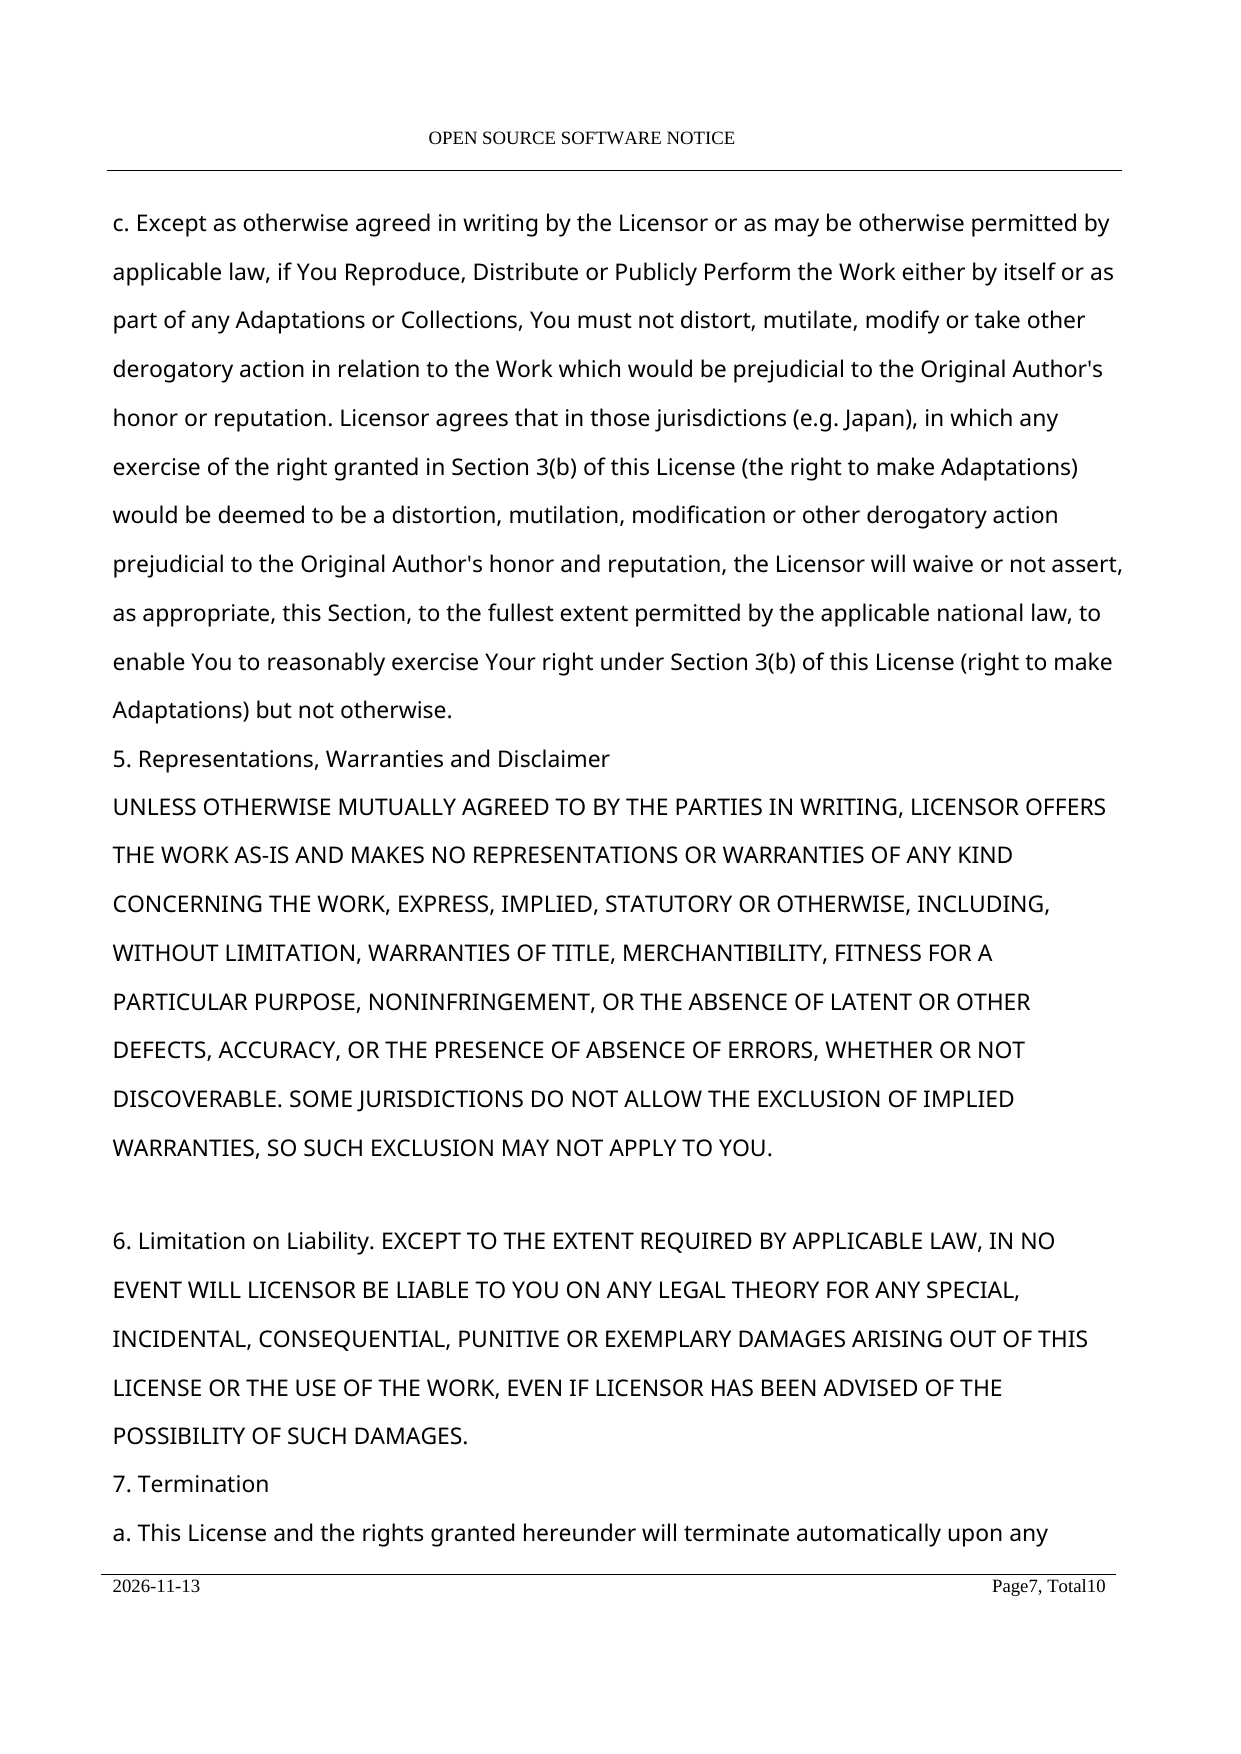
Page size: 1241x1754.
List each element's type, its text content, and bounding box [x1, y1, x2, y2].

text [112, 1516, 1128, 1548]
text 6. Limitation on Liability. EXCEPT TO THE EXTENT REQUIRED BY APPLICABLE LAW, IN NO EVENT WILL LICENSOR BE LIABLE TO YOU ON ANY LEGAL THEORY FOR ANY SPECIAL, INCIDENTAL, CONSEQUENTIAL, PUNITIVE OR EXEMPLARY DAMAGES ARISING OUT OF THIS LICENSE OR THE USE OF THE WORK, EVEN IF LICENSOR HAS BEEN ADVISED OF THE POSSIBILITY OF SUCH DAMAGES. [112, 1224, 1128, 1452]
text UNLESS OTHERWISE MUTUALLY AGREED TO BY THE PARTIES IN WRITING, LICENSOR OFFERS THE WORK AS-IS AND MAKES NO REPRESENTATIONS OR WARRANTIES OF ANY KIND CONCERNING THE WORK, EXPRESS, IMPLIED, STATUTORY OR OTHERWISE, INCLUDING, WITHOUT LIMITATION, WARRANTIES OF TITLE, MERCHANTIBILITY, FITNESS FOR A PARTICULAR PURPOSE, NONINFRINGEMENT, OR THE ABSENCE OF LATENT OR OTHER DEFECTS, ACCURACY, OR THE PRESENCE OF ABSENCE OF ERRORS, WHETHER OR NOT DISCOVERABLE. SOME JURISDICTIONS DO NOT ALLOW THE EXCLUSION OF IMPLIED WARRANTIES, SO SUCH EXCLUSION MAY NOT APPLY TO YOU. [112, 790, 1128, 1164]
text c. Except as otherwise agreed in writing by the Licensor or as may be otherwise permitted by applicable law, if You Reproduce, Distribute or Publicly Perform the Work either by itself or as part of any Adaptations or Collections, You must not distort, mutilate, modify or take other derogatory action in relation to the Work which would be prejudicial to the Original Author's honor or reputation. Licensor agrees that in those jurisdictions (e.g. Japan), in which any exercise of the right granted in Section 3(b) of this License (the right to make Adaptations) would be deemed to be a distortion, mutilation, modification or other derogatory action prejudicial to the Original Author's honor and reputation, the Licensor will waive or not assert, as appropriate, this Section, to the fullest extent permitted by the applicable national law, to enable You to reasonably exercise Your right under Section 3(b) of this License (right to make Adaptations) but not otherwise. [112, 206, 1128, 726]
text 7. Termination [112, 1468, 1128, 1500]
text 5. Representations, Warranties and Disclaimer [112, 742, 1128, 774]
